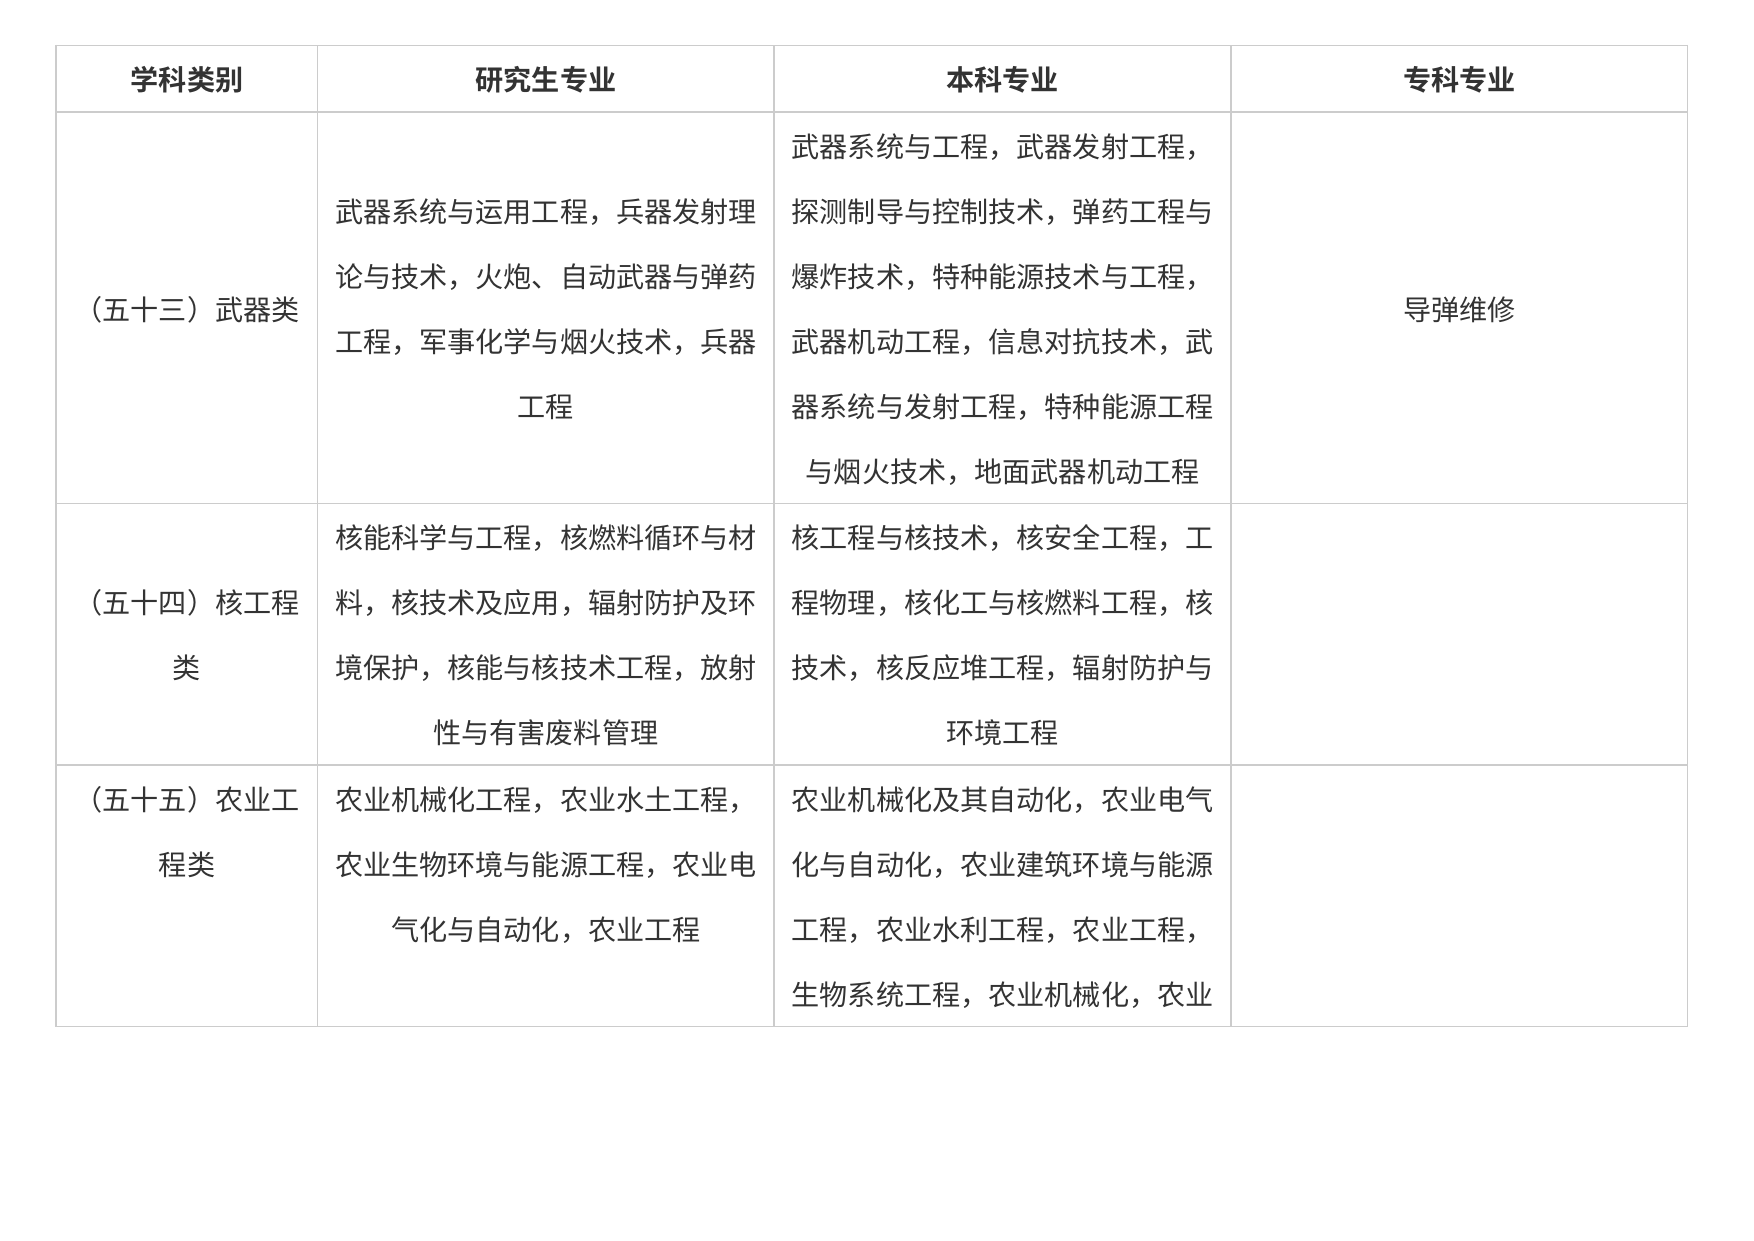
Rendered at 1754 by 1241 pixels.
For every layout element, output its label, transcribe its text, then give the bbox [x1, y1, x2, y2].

table_header 本科专业 [775, 46, 1230, 111]
table_cell 武器系统与工程，武器发射工程，探测制导与控制技术，弹药工程与爆炸技术，特种能源技术与工程，武器机动工程，信息对抗技术，武器系统与发射工程，特种能源工程与烟火技术，地面武器机动工程 [775, 113, 1230, 503]
table_cell 武器系统与运用工程，兵器发射理论与技术，火炮、自动武器与弹药工程，军事化学与烟火技术，兵器工程 [318, 113, 773, 503]
table_cell 导弹维修 [1232, 113, 1687, 503]
table_cell 核工程与核技术，核安全工程，工程物理，核化工与核燃料工程，核技术，核反应堆工程，辐射防护与环境工程 [775, 504, 1230, 764]
table_cell （五十四）核工程类 [57, 504, 317, 764]
table_cell （五十五）农业工程类 [57, 766, 317, 1026]
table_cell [775, 766, 1230, 1026]
table_cell [1232, 504, 1687, 764]
table_cell 核能科学与工程，核燃料循环与材料，核技术及应用，辐射防护及环境保护，核能与核技术工程，放射性与有害废料管理 [318, 504, 773, 764]
table_header 学科类别 [57, 46, 317, 111]
table_cell [1232, 766, 1687, 1026]
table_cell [318, 766, 773, 1026]
table_header 专科专业 [1232, 46, 1687, 111]
table_header 研究生专业 [318, 46, 773, 111]
table_cell （五十三）武器类 [57, 113, 317, 503]
